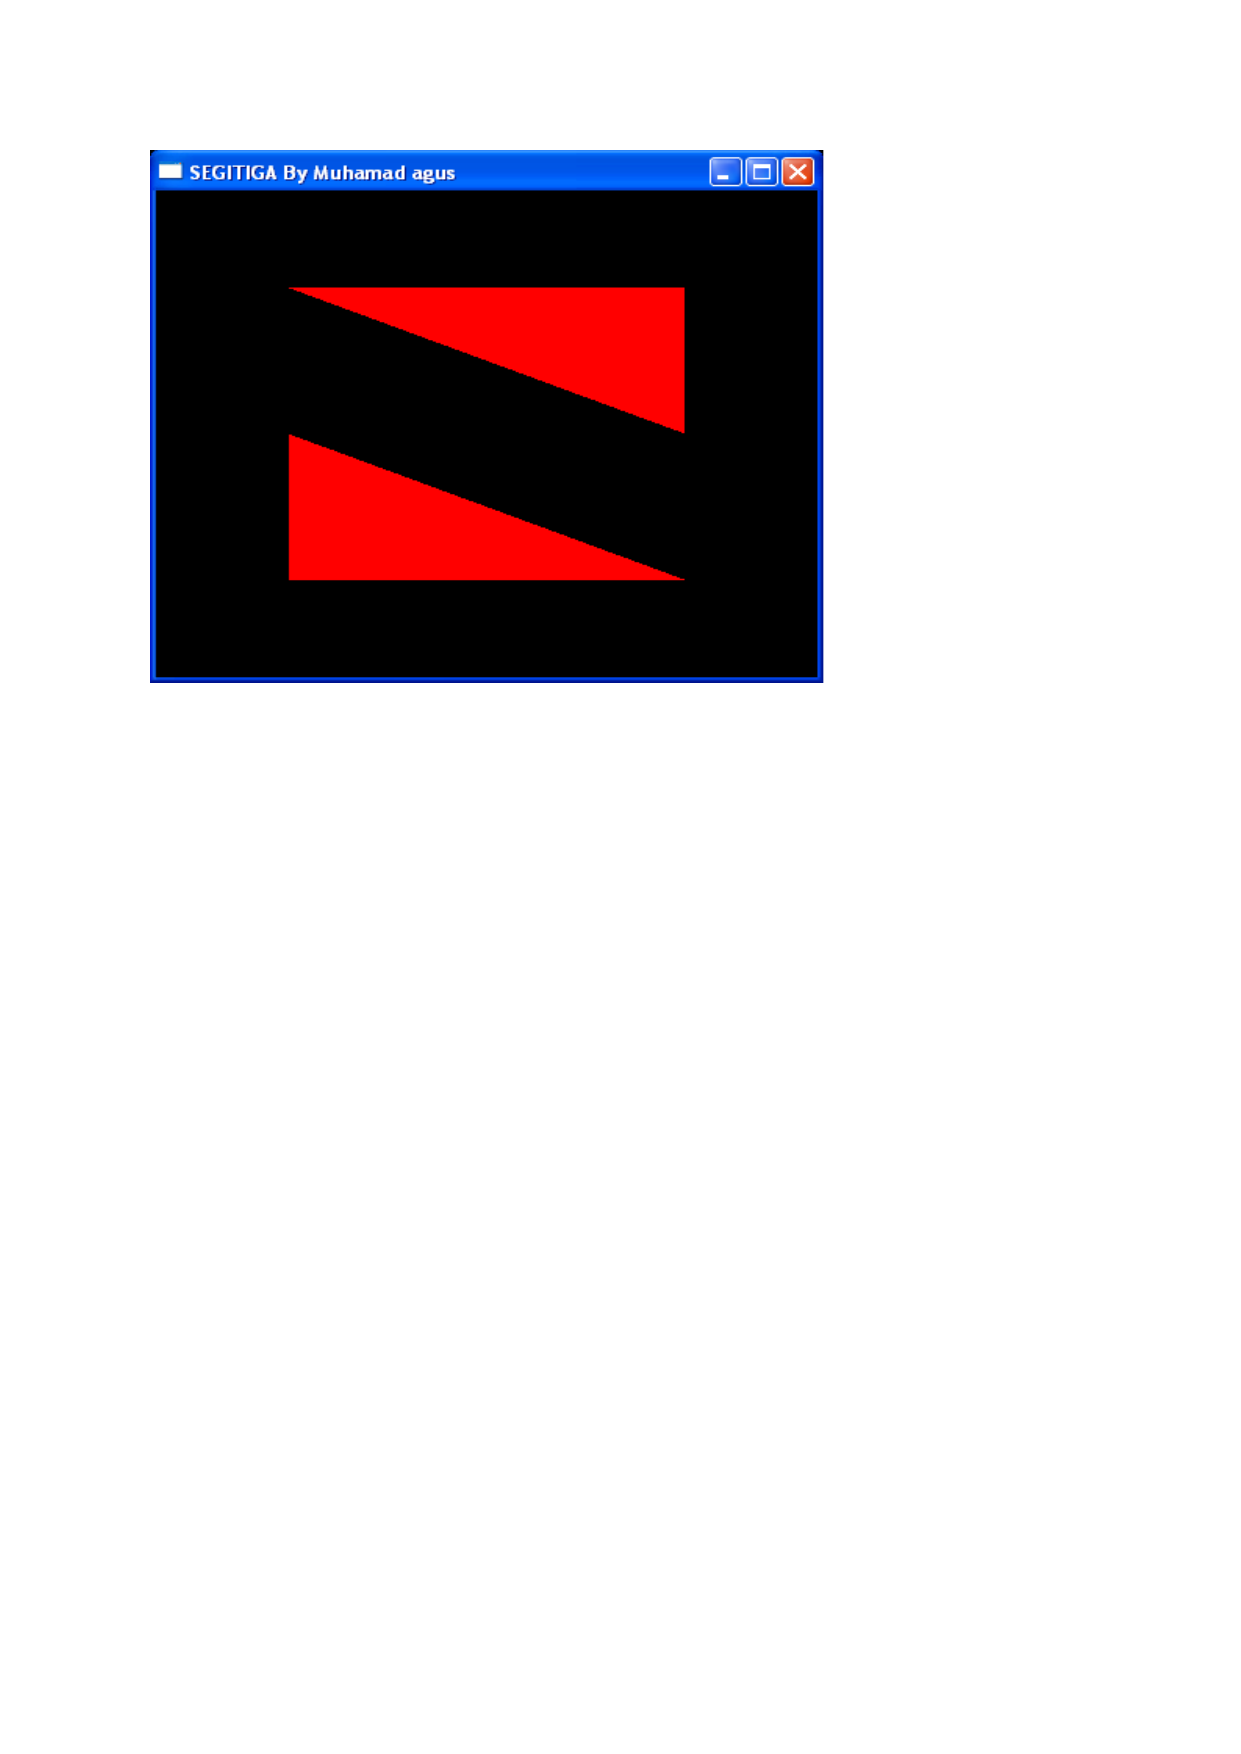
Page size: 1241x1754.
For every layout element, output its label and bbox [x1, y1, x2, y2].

picture [150, 150, 824, 683]
